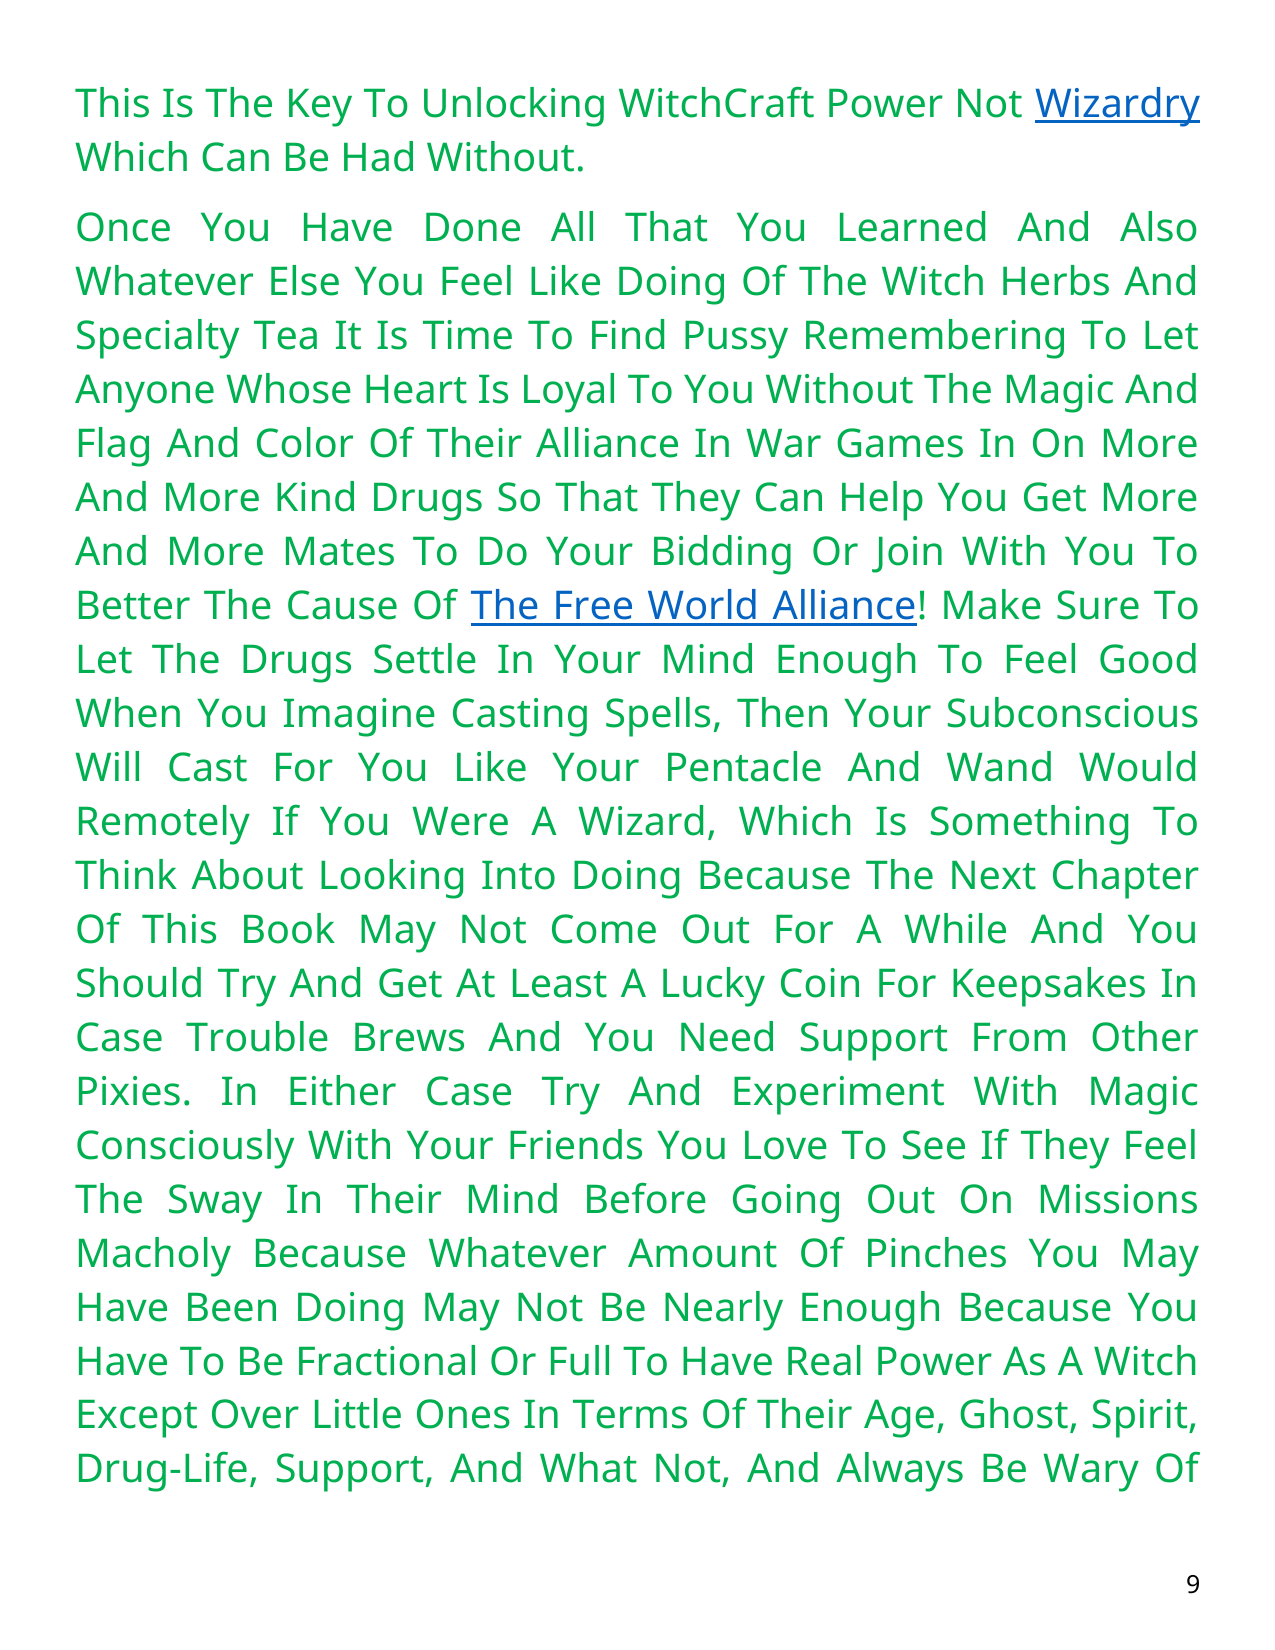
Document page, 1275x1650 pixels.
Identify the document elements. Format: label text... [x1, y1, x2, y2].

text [75, 199, 1200, 1494]
text This Is The Key To Unlocking WitchCraft Power Not Wizardry Which Can Be Had Without. [75, 75, 1200, 183]
